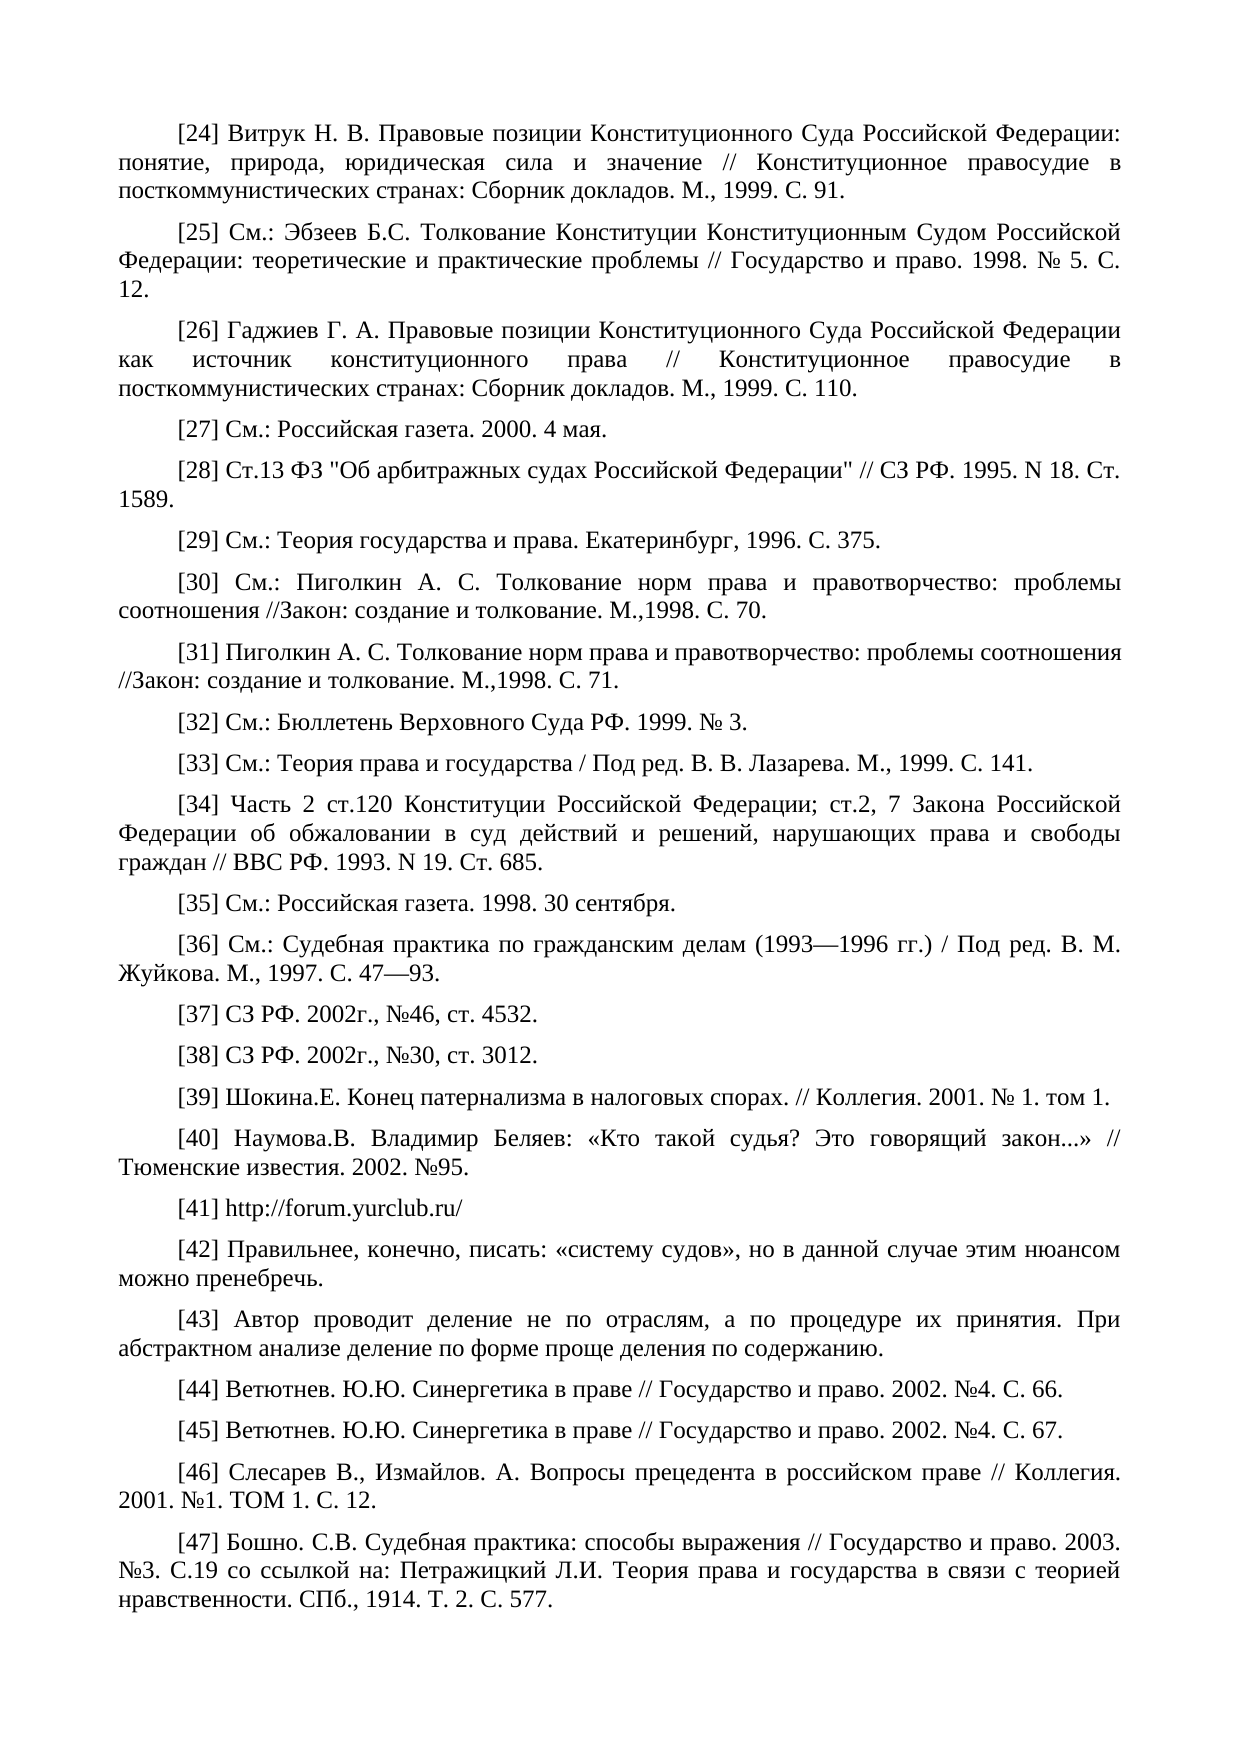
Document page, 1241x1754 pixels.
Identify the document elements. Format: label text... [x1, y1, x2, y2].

text [31] Пиголкин А. С. Толкование норм права и правотворчество: проблемы соотношения //Закон: создание и толкование. М.,1998. С. 71. [118, 637, 1122, 694]
text [34] Часть 2 ст.120 Конституции Российской Федерации; ст.2, 7 Закона Российской Федерации об обжаловании в суд действий и решений, нарушающих права и свободы граждан // ВВС РФ. 1993. N 19. Ст. 685. [118, 789, 1122, 876]
text [30] См.: Пиголкин А. С. Толкование норм права и правотворчество: проблемы соотношения //Закон: создание и толкование. М.,1998. С. 70. [118, 567, 1122, 624]
text [42] Правильнее, конечно, писать: «систему судов», но в данной случае этим нюансом можно пренебречь. [118, 1234, 1122, 1292]
text [37] СЗ РФ. 2002г., №46, ст. 4532. [118, 999, 1122, 1028]
text [47] Бошно. С.В. Судебная практика: способы выражения // Государство и право. 2003. №3. С.19 со ссылкой на: Петражицкий Л.И. Теория права и государства в связи с теорией нравственности. СПб., 1914. Т. 2. С. 577. [118, 1527, 1122, 1613]
text [43] Автор проводит деление не по отраслям, а по процедуре их принятия. При абстрактном анализе деление по форме проще деления по содержанию. [118, 1304, 1122, 1362]
text [32] См.: Бюллетень Верховного Суда РФ. 1999. № 3. [118, 707, 1122, 736]
text [46] Слесарев В., Измайлов. А. Вопросы прецедента в российском праве // Коллегия. 2001. №1. ТОМ 1. С. 12. [118, 1457, 1122, 1514]
text [44] Ветютнев. Ю.Ю. Синергетика в праве // Государство и право. 2002. №4. С. 66. [118, 1374, 1122, 1403]
text [41] http://forum.yurclub.ru/ [118, 1193, 1122, 1222]
text [33] См.: Теория права и государства / Под ред. В. В. Лазарева. М., 1999. С. 141. [118, 748, 1122, 777]
text [40] Наумова.В. Владимир Беляев: «Кто такой судья? Это говорящий закон...» // Тюменские известия. 2002. №95. [118, 1123, 1122, 1181]
text [36] См.: Судебная практика по гражданским делам (1993—1996 гг.) / Под ред. В. М. Жуйкова. М., 1997. С. 47—93. [118, 929, 1122, 987]
text [25] См.: Эбзеев Б.С. Толкование Конституции Конституционным Судом Российской Федерации: теоретические и практические проблемы // Государство и право. 1998. № 5. С. 12. [118, 217, 1122, 303]
text [39] Шокина.Е. Конец патернализма в налоговых спорах. // Коллегия. 2001. № 1. том 1. [118, 1082, 1122, 1111]
text [24] Витрук Н. В. Правовые позиции Конституционного Суда Российской Федерации: понятие, природа, юридическая сила и значение // Конституционное правосудие в посткоммунистических странах: Сборник докладов. М., 1999. С. 91. [118, 118, 1122, 204]
text [45] Ветютнев. Ю.Ю. Синергетика в праве // Государство и право. 2002. №4. С. 67. [118, 1416, 1122, 1444]
text [38] СЗ РФ. 2002г., №30, ст. 3012. [118, 1041, 1122, 1069]
text [28] Ст.13 ФЗ "Об арбитражных судах Российской Федерации" // СЗ РФ. 1995. N 18. Ст. 1589. [118, 456, 1122, 513]
text [26] Гаджиев Г. А. Правовые позиции Конституционного Суда Российской Федерации как источник конституционного права // Конституционное правосудие в посткоммунистических странах: Сборник докладов. М., 1999. С. 110. [118, 316, 1122, 402]
text [27] См.: Российская газета. 2000. 4 мая. [118, 414, 1122, 443]
text [29] См.: Теория государства и права. Екатеринбург, 1996. С. 375. [118, 526, 1122, 554]
text [35] См.: Российская газета. 1998. 30 сентября. [118, 888, 1122, 917]
